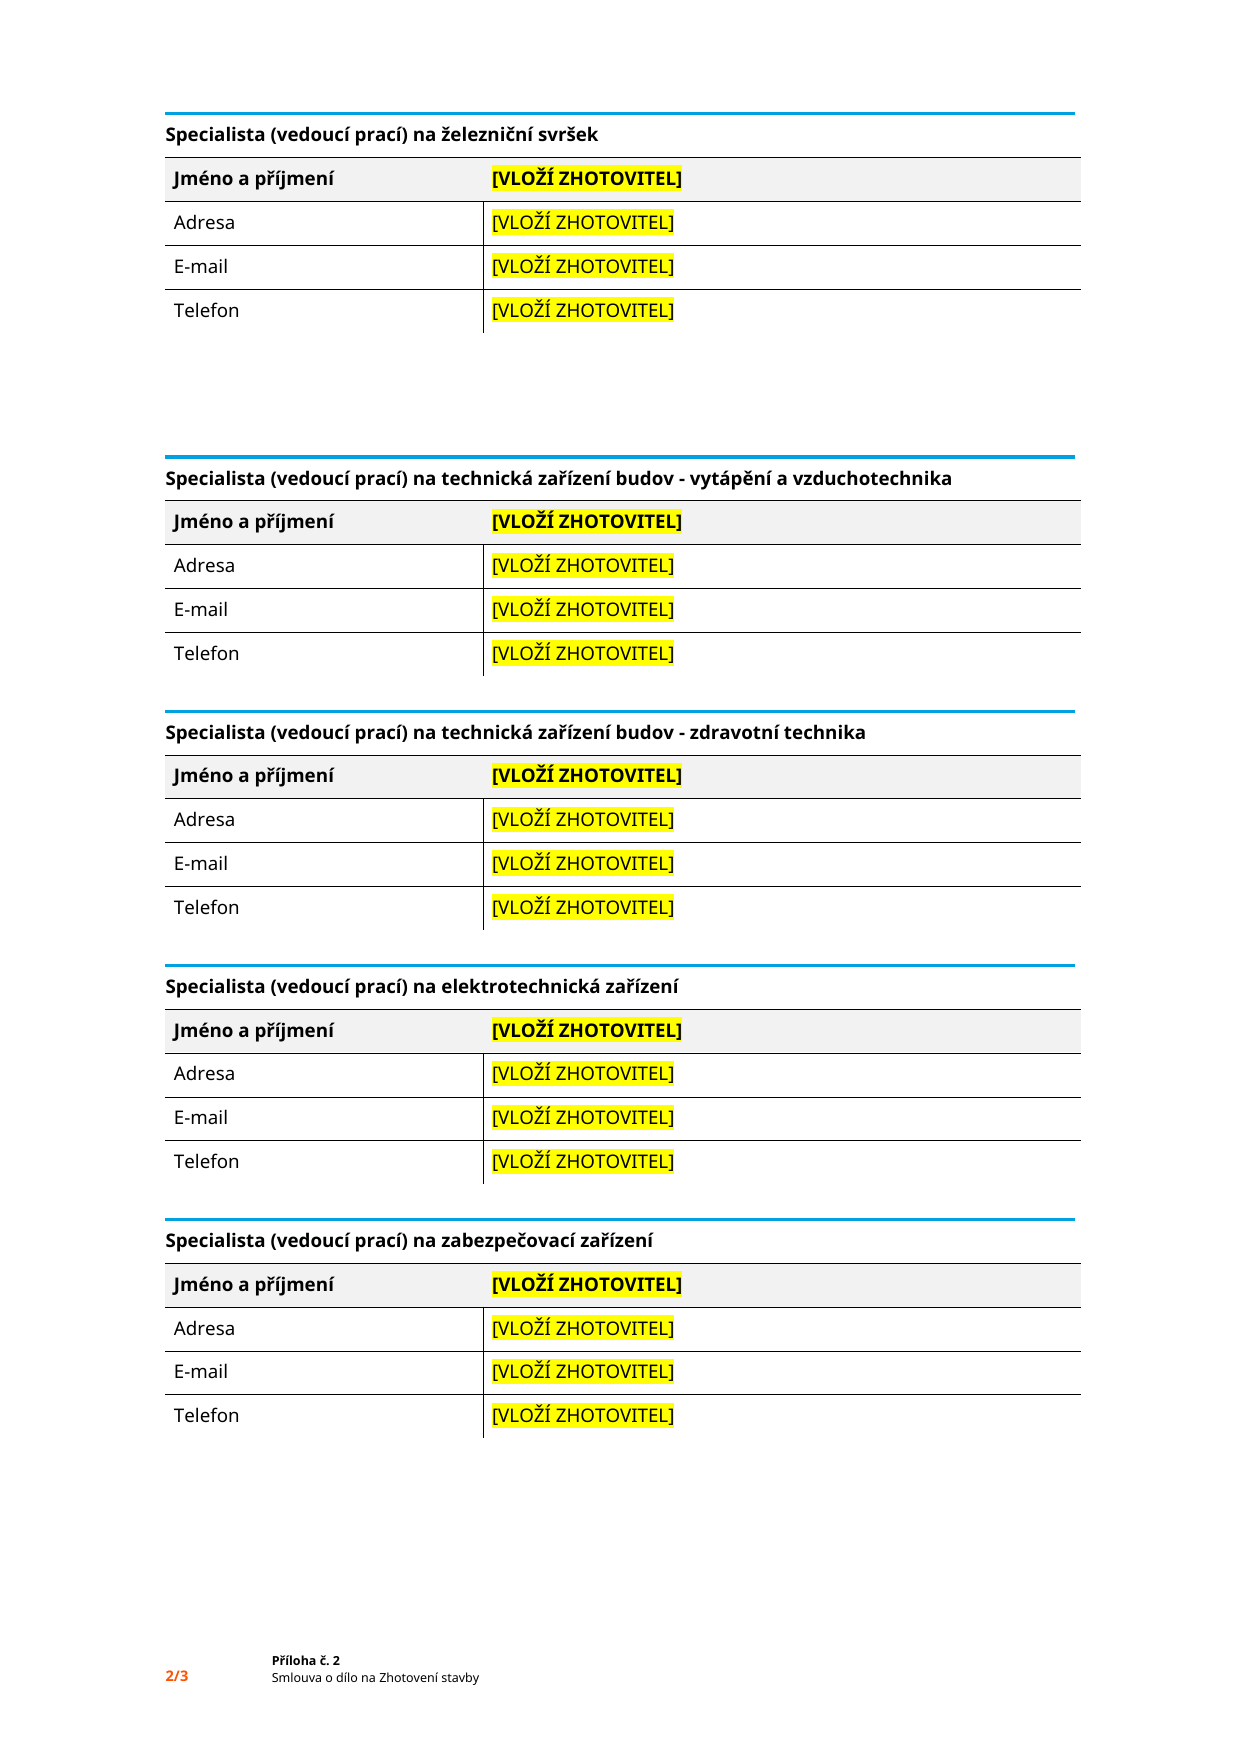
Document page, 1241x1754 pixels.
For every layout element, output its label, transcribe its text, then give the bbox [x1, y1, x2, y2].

table_cell [VLOŽÍ ZHOTOVITEL] [484, 202, 1081, 245]
table_cell [VLOŽÍ ZHOTOVITEL] [484, 545, 1081, 588]
table_cell Adresa [165, 202, 483, 245]
table_cell Telefon [165, 633, 483, 676]
table_cell [VLOŽÍ ZHOTOVITEL] [484, 246, 1081, 289]
table_cell [VLOŽÍ ZHOTOVITEL] [484, 1308, 1081, 1351]
table_cell E-mail [165, 1098, 483, 1140]
table_cell Telefon [165, 1141, 483, 1184]
table_header Jméno a příjmení [165, 1264, 484, 1307]
table_cell E-mail [165, 589, 483, 632]
table_cell [VLOŽÍ ZHOTOVITEL] [484, 1054, 1081, 1096]
table_header Jméno a příjmení [165, 756, 484, 798]
table_cell [VLOŽÍ ZHOTOVITEL] [484, 290, 1081, 332]
table_cell Telefon [165, 290, 483, 332]
table_cell E-mail [165, 1352, 483, 1394]
table_cell [VLOŽÍ ZHOTOVITEL] [484, 589, 1081, 632]
table_cell E-mail [165, 843, 483, 886]
table_cell [VLOŽÍ ZHOTOVITEL] [484, 1352, 1081, 1394]
text Specialista (vedoucí prací) na zabezpečovací zařízení [165, 1221, 1075, 1253]
table_cell [VLOŽÍ ZHOTOVITEL] [484, 1098, 1081, 1140]
table_cell Telefon [165, 1395, 483, 1438]
table_cell Adresa [165, 1054, 483, 1096]
text Specialista (vedoucí prací) na technická zařízení budov - vytápění a vzduchotechnika [165, 459, 1075, 490]
table_header Jméno a příjmení [165, 1010, 484, 1052]
table_header [VLOŽÍ ZHOTOVITEL] [484, 501, 1081, 544]
table_cell [VLOŽÍ ZHOTOVITEL] [484, 843, 1081, 886]
table_cell [VLOŽÍ ZHOTOVITEL] [484, 887, 1081, 930]
text Specialista (vedoucí prací) na elektrotechnická zařízení [165, 967, 1075, 999]
table_cell Telefon [165, 887, 483, 930]
table_cell Adresa [165, 1308, 483, 1351]
table_header Jméno a příjmení [165, 158, 484, 201]
text Specialista (vedoucí prací) na technická zařízení budov - zdravotní technika [165, 713, 1075, 744]
table_header [VLOŽÍ ZHOTOVITEL] [484, 1010, 1081, 1052]
table_header Jméno a příjmení [165, 501, 484, 544]
table_header [VLOŽÍ ZHOTOVITEL] [484, 158, 1081, 201]
table_cell [VLOŽÍ ZHOTOVITEL] [484, 1395, 1081, 1438]
table_cell E-mail [165, 246, 483, 289]
table_cell [VLOŽÍ ZHOTOVITEL] [484, 1141, 1081, 1184]
table_cell Adresa [165, 799, 483, 842]
table_header [VLOŽÍ ZHOTOVITEL] [484, 756, 1081, 798]
text Specialista (vedoucí prací) na železniční svršek [165, 115, 1075, 147]
table_cell [VLOŽÍ ZHOTOVITEL] [484, 633, 1081, 676]
table_cell Adresa [165, 545, 483, 588]
table_cell [VLOŽÍ ZHOTOVITEL] [484, 799, 1081, 842]
table_header [VLOŽÍ ZHOTOVITEL] [484, 1264, 1081, 1307]
